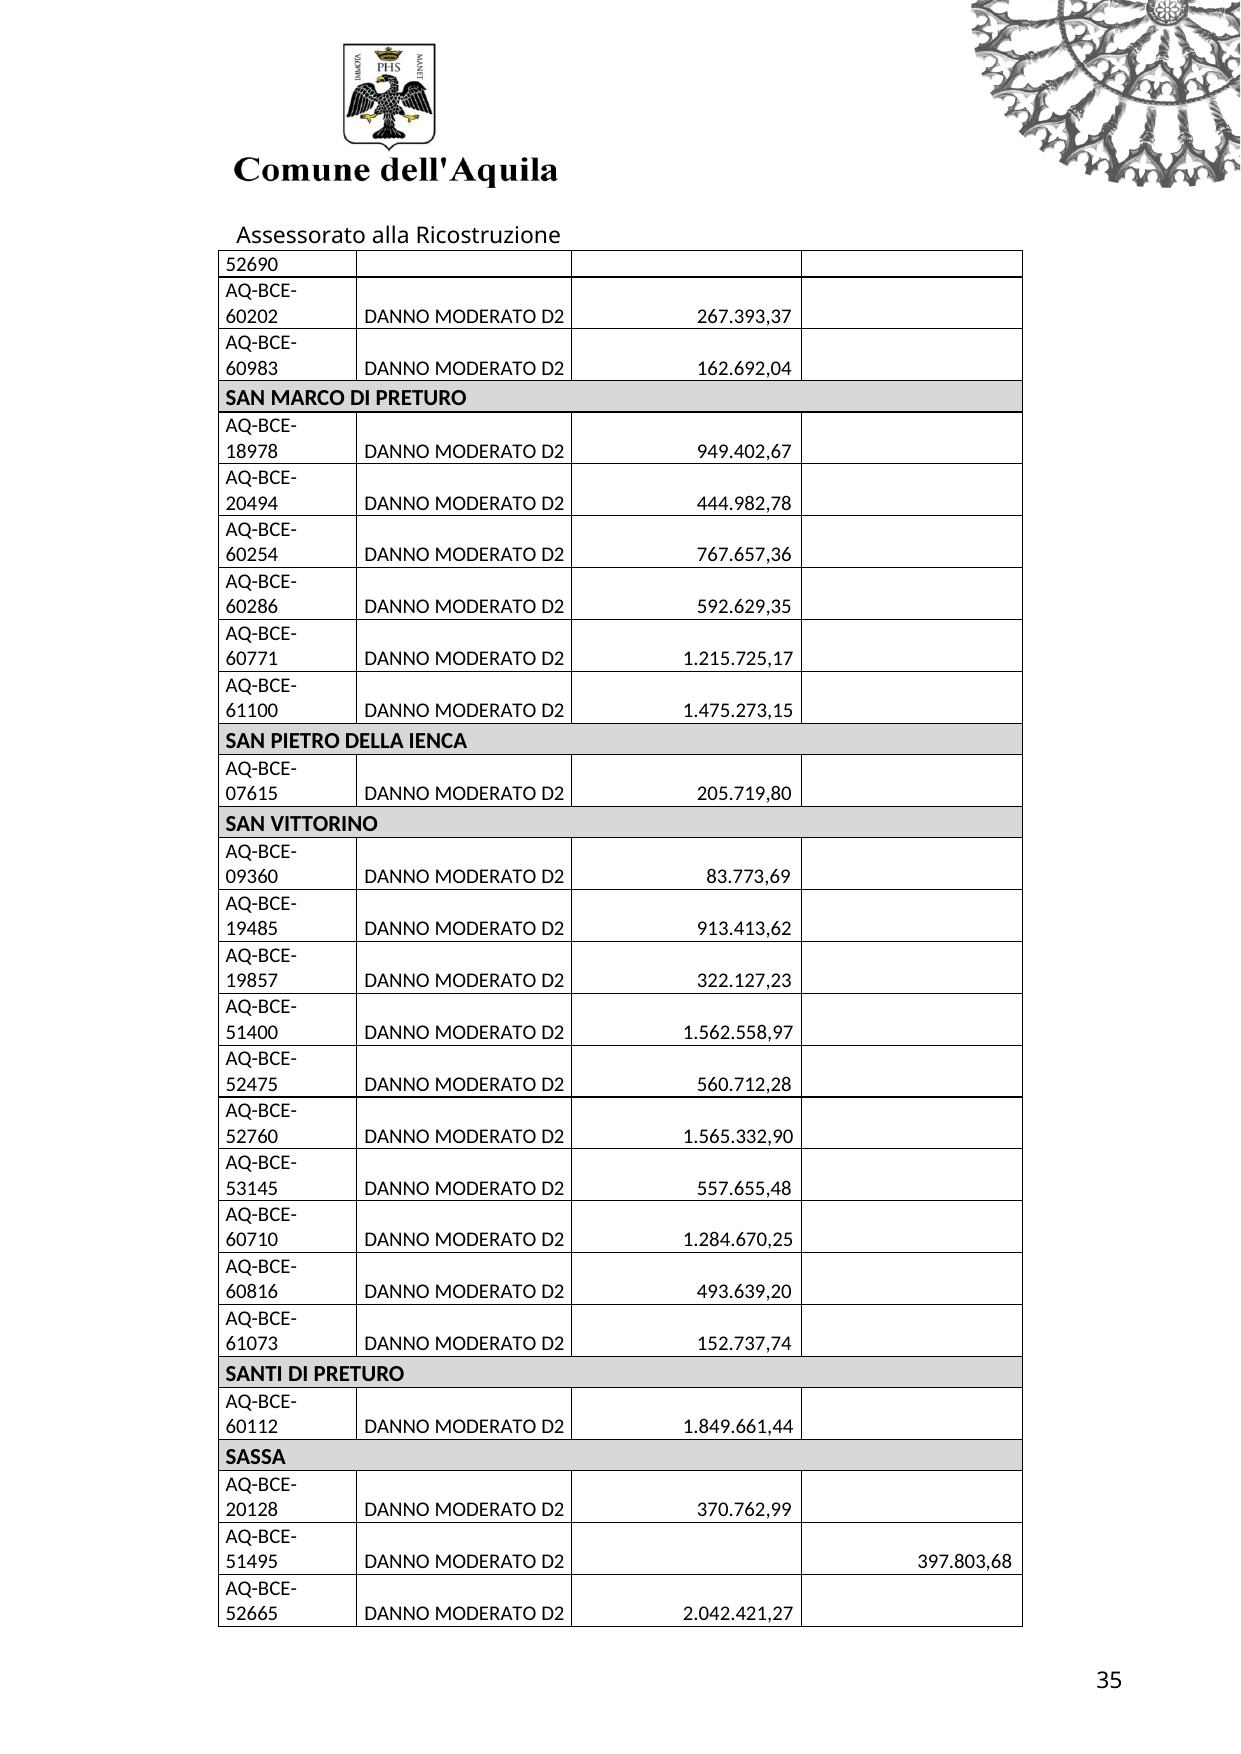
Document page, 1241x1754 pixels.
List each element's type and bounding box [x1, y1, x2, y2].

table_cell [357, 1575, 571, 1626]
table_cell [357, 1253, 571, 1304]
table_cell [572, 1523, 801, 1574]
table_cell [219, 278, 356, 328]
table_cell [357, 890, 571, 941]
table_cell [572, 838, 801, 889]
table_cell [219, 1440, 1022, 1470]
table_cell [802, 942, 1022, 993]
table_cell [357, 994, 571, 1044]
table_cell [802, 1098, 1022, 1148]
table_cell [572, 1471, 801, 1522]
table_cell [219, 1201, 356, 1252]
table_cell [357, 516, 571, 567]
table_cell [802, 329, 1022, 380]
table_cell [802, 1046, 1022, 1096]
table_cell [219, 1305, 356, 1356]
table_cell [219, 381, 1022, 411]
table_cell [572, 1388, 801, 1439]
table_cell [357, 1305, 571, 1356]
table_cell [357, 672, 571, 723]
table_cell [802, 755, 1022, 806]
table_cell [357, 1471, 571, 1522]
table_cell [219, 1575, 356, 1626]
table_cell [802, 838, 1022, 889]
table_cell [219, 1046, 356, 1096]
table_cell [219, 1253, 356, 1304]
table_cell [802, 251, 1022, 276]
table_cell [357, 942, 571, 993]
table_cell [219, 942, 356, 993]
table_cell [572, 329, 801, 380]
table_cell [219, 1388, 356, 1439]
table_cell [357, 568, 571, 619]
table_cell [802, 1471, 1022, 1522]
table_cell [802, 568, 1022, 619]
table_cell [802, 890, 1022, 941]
picture [121, 0, 1241, 189]
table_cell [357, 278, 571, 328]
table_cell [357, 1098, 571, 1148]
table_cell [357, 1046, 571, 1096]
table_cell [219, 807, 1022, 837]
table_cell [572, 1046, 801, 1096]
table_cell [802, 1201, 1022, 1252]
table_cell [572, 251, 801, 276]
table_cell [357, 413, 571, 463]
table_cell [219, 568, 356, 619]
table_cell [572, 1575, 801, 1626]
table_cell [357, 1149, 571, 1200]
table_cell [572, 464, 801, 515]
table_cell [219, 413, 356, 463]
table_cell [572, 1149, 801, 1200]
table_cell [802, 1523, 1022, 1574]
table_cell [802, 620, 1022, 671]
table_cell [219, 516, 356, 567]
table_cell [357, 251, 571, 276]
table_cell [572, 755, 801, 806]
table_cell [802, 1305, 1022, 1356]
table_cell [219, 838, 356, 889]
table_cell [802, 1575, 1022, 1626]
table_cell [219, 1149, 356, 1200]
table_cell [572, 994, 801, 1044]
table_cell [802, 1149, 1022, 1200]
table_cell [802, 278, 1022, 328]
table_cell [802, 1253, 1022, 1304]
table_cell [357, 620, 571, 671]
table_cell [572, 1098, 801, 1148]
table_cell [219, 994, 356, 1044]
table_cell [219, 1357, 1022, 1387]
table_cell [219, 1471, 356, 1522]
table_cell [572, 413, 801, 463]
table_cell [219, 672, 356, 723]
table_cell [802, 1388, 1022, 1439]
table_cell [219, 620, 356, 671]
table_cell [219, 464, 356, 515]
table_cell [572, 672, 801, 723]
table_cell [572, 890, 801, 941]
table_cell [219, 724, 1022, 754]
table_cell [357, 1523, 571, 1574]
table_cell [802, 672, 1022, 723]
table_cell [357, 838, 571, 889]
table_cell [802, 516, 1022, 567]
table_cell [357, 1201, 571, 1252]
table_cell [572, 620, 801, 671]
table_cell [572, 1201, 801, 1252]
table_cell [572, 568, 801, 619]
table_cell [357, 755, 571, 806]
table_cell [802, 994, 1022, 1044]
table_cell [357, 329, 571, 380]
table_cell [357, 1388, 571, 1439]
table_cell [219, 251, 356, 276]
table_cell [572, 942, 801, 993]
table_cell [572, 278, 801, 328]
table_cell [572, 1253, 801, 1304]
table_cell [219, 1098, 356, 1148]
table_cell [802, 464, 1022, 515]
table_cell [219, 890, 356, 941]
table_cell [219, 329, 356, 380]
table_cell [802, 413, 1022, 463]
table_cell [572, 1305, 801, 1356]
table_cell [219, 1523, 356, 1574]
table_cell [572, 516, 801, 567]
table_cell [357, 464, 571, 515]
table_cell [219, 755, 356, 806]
